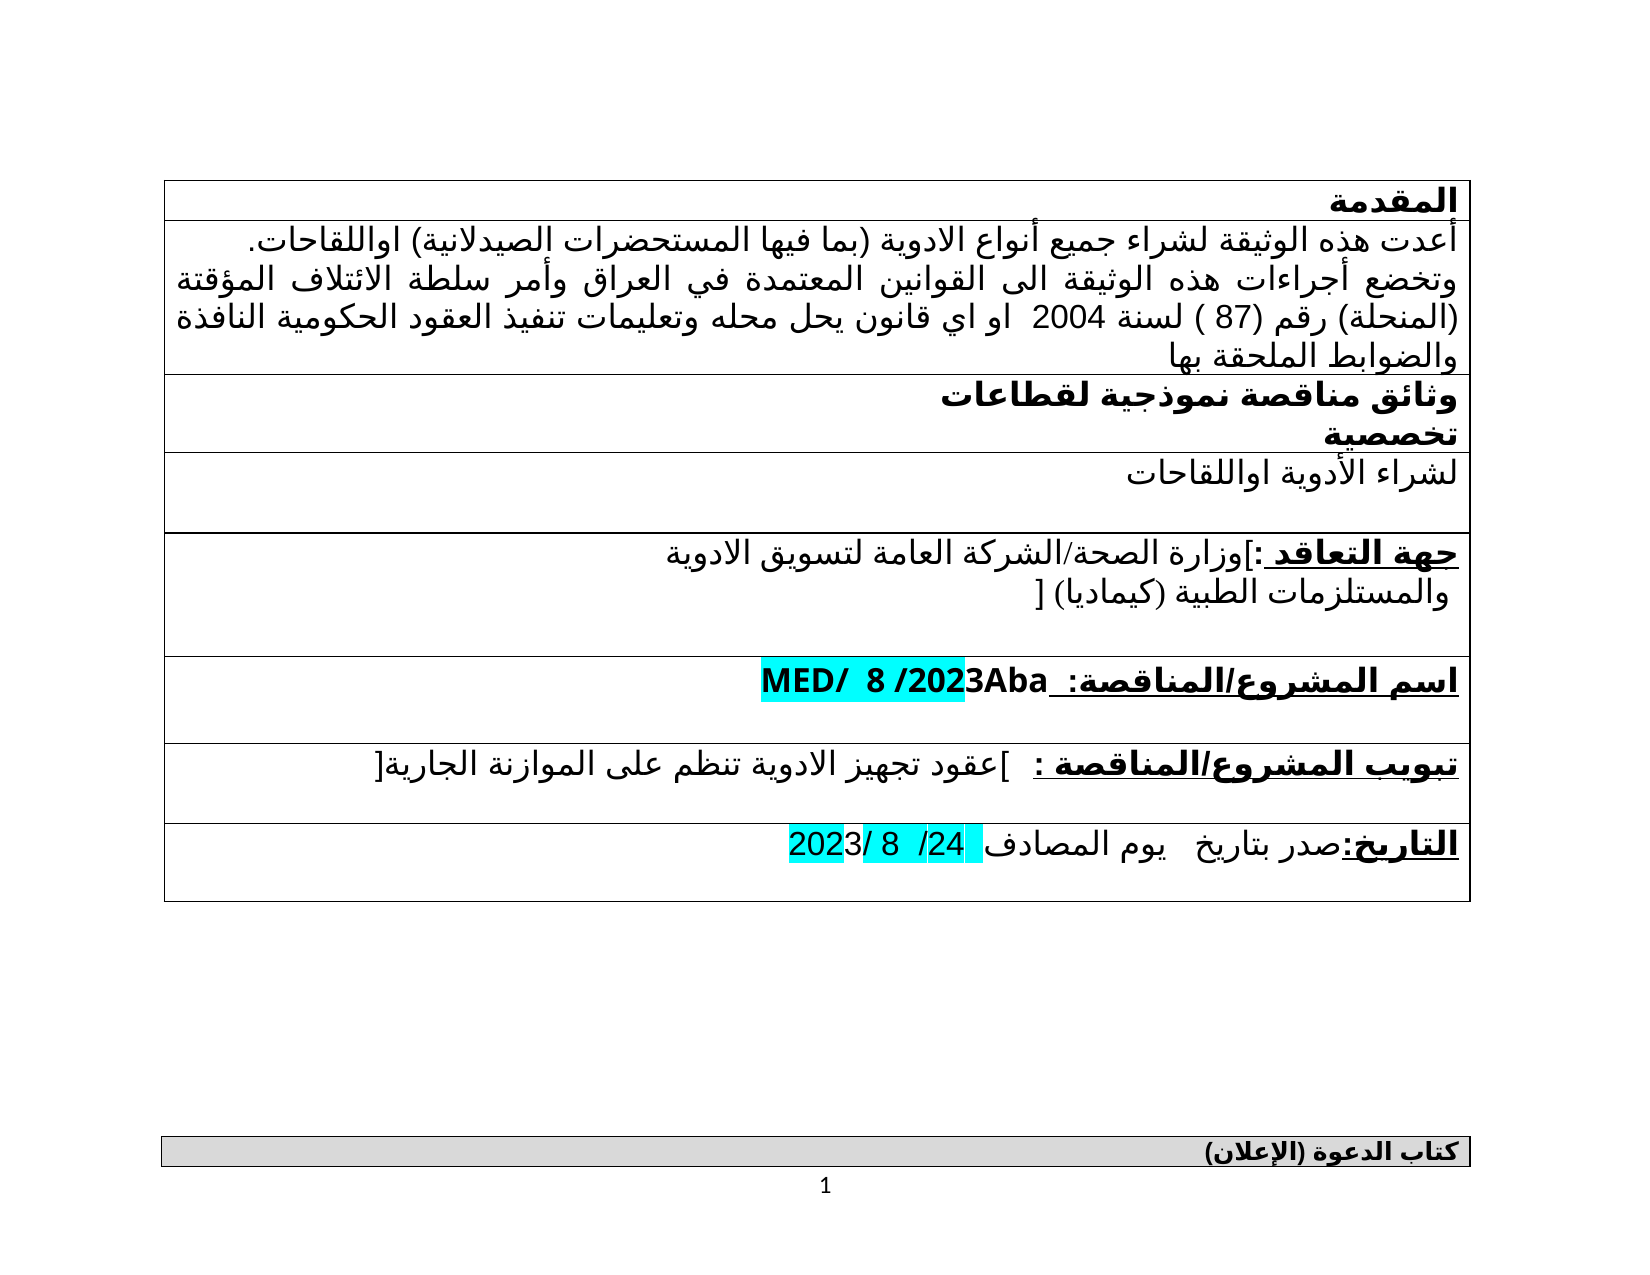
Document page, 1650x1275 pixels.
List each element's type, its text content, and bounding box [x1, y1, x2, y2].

table_cell أعدت هذه الوثيقة لشراء جميع أنواع الادوية (بما فيها المستحضرات الصيدلانية) اواللقاحات. وتخضع أجراءات هذه الوثيقة الى القوانين المعتمدة في العراق وأمر سلطة الائتلاف المؤقتة (المنحلة) رقم (87 ) لسنة 2004 او اي قانون يحل محله وتعليمات تنفيذ العقود الحكومية النافذة والضوابط الملحقة بها [165, 221, 1469, 374]
table_header المقدمة [165, 181, 1469, 219]
table_cell اسم المشروع/المناقصة: MED/ 8 /2023Aba [165, 657, 1469, 743]
table_cell لشراء الأدوية اواللقاحات [165, 453, 1469, 532]
table_cell تبويب المشروع/المناقصة : ]عقود تجهيز الادوية تنظم على الموازنة الجارية[ [165, 744, 1469, 823]
table_cell التاريخ:صدر بتاريخ يوم المصادف 24/ 8 /2023 [165, 824, 1469, 901]
table_cell جهة التعاقد :]وزارة الصحة/الشركة العامة لتسويق الادوية والمستلزمات الطبية (كيماديا) [ [165, 534, 1469, 656]
table_header كتاب الدعوة (الإعلان) [162, 1137, 1469, 1166]
table_cell وثائق مناقصة نموذجية لقطاعات تخصصية [165, 375, 1469, 452]
